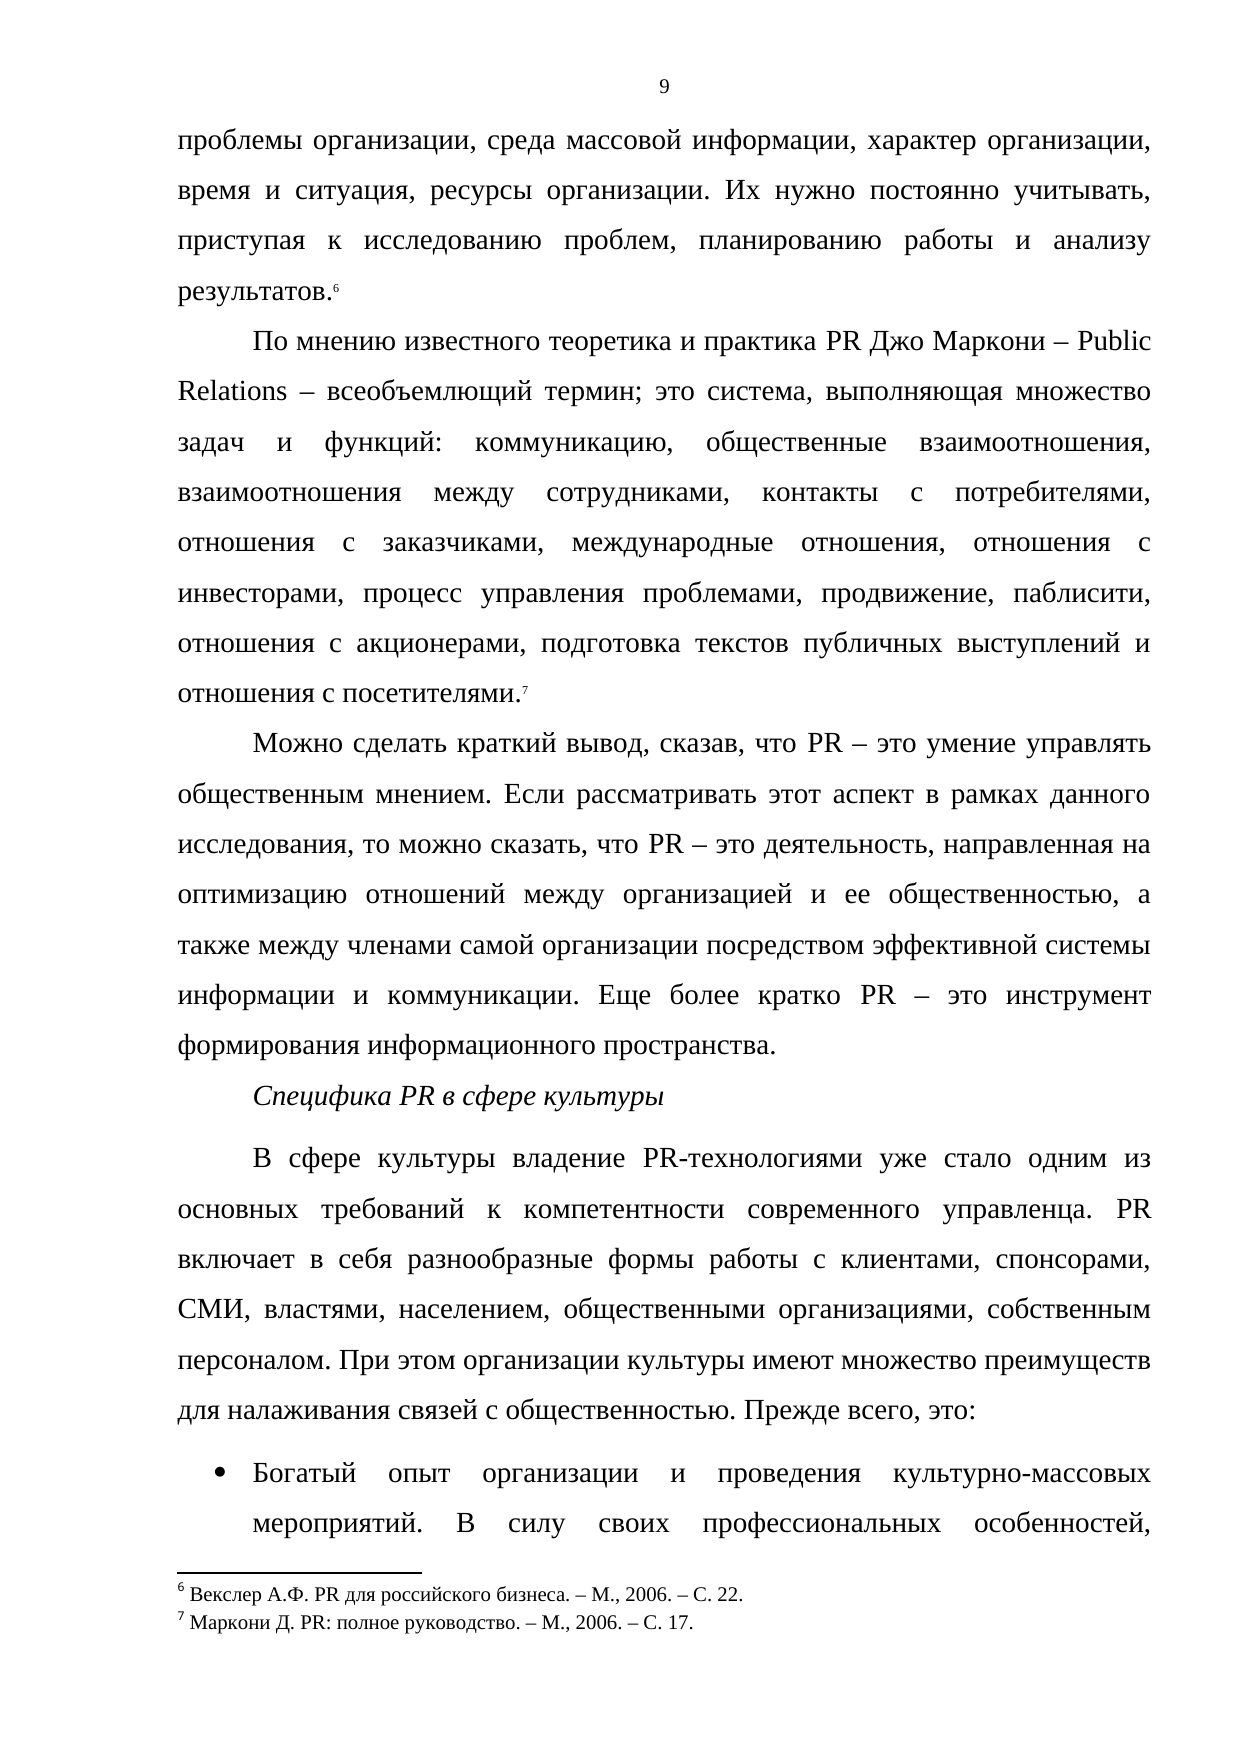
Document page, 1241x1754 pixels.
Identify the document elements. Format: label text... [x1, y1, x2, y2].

text Специфика PR в сфере культуры [177, 1078, 1152, 1111]
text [177, 122, 1152, 306]
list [215, 1455, 1152, 1539]
text Можно сделать краткий вывод, сказав, что PR – это умение управлять общественным мнением. Если рассматривать этот аспект в рамках данного исследования, то можно сказать, что PR – это деятельность, направленная на оптимизацию отношений между организацией и ее общественностью, а также между членами самой организации посредством эффективной системы информации и коммуникации. Еще более кратко PR – это инструмент формирования информационного пространства. [177, 726, 1152, 1061]
text По мнению известного теоретика и практика PR Джо Маркони – Public Relations – всеобъемлющий термин; это система, выполняющая множество задач и функций: коммуникацию, общественные взаимоотношения, взаимоотношения между сотрудниками, контакты с потребителями, отношения с заказчиками, международные отношения, отношения с инвесторами, процесс управления проблемами, продвижение, паблисити, отношения с акционерами, подготовка текстов публичных выступлений и отношения с посетителями. [177, 323, 1152, 709]
text В сфере культуры владение PR-технологиями уже стало одним из основных требований к компетентности современного управленца. PR включает в себя разнообразные формы работы с клиентами, спонсорами, СМИ, властями, населением, общественными организациями, собственным персоналом. При этом организации культуры имеют множество преимуществ для налаживания связей с общественностью. Прежде всего, это: [177, 1141, 1152, 1426]
